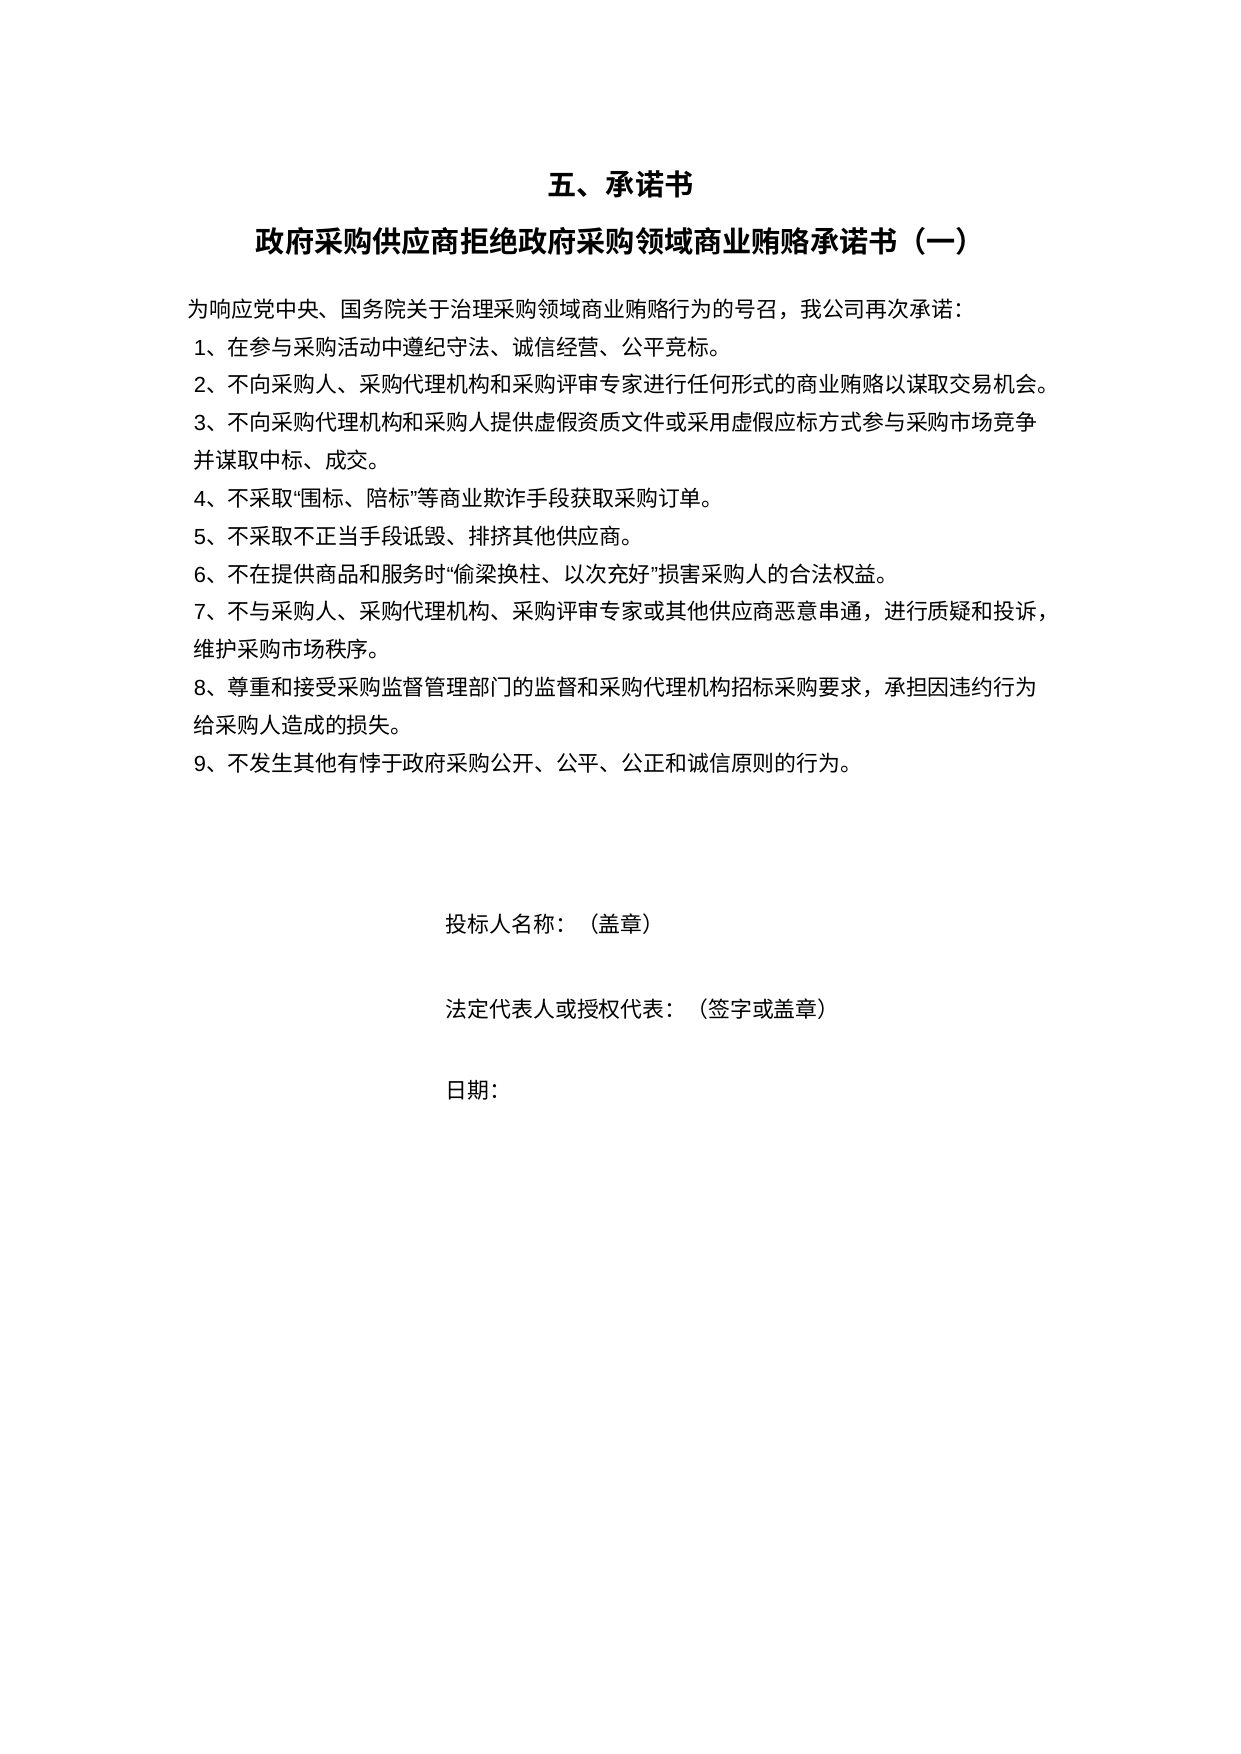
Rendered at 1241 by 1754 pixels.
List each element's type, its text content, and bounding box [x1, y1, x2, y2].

text 9、不发生其他有悖于政府采购公开、公平、公正和诚信原则的行为。 [193, 751, 1053, 776]
text 法定代表人或授权代表：（签字或盖章） [238, 992, 1053, 1024]
text 5、不采取不正当手段诋毁、排挤其他供应商。 [193, 524, 1053, 549]
text 3、不向采购代理机构和采购人提供虚假资质文件或采用虚假应标方式参与采购市场竞争并谋取中标、成交。 [193, 410, 1053, 473]
text 为响应党中央、国务院关于治理采购领域商业贿赂行为的号召，我公司再次承诺： [187, 297, 1053, 322]
text 6、不在提供商品和服务时“偷梁换柱、以次充好”损害采购人的合法权益。 [193, 561, 1053, 587]
text 7、不与采购人、采购代理机构、采购评审专家或其他供应商恶意串通，进行质疑和投诉，维护采购市场秩序。 [193, 599, 1053, 662]
text 2、不向采购人、采购代理机构和采购评审专家进行任何形式的商业贿赂以谋取交易机会。 [193, 372, 1053, 398]
text 五、承诺书 [187, 162, 1053, 204]
text 8、尊重和接受采购监督管理部门的监督和采购代理机构招标采购要求，承担因违约行为给采购人造成的损失。 [193, 675, 1053, 738]
text 投标人名称：（盖章） [238, 907, 1053, 939]
text 政府采购供应商拒绝政府采购领域商业贿赂承诺书（一） [187, 225, 1053, 259]
text 1、在参与采购活动中遵纪守法、诚信经营、公平竞标。 [193, 334, 1053, 360]
text 日期： [238, 1078, 1053, 1103]
text 4、不采取“围标、陪标”等商业欺诈手段获取采购订单。 [193, 486, 1053, 511]
